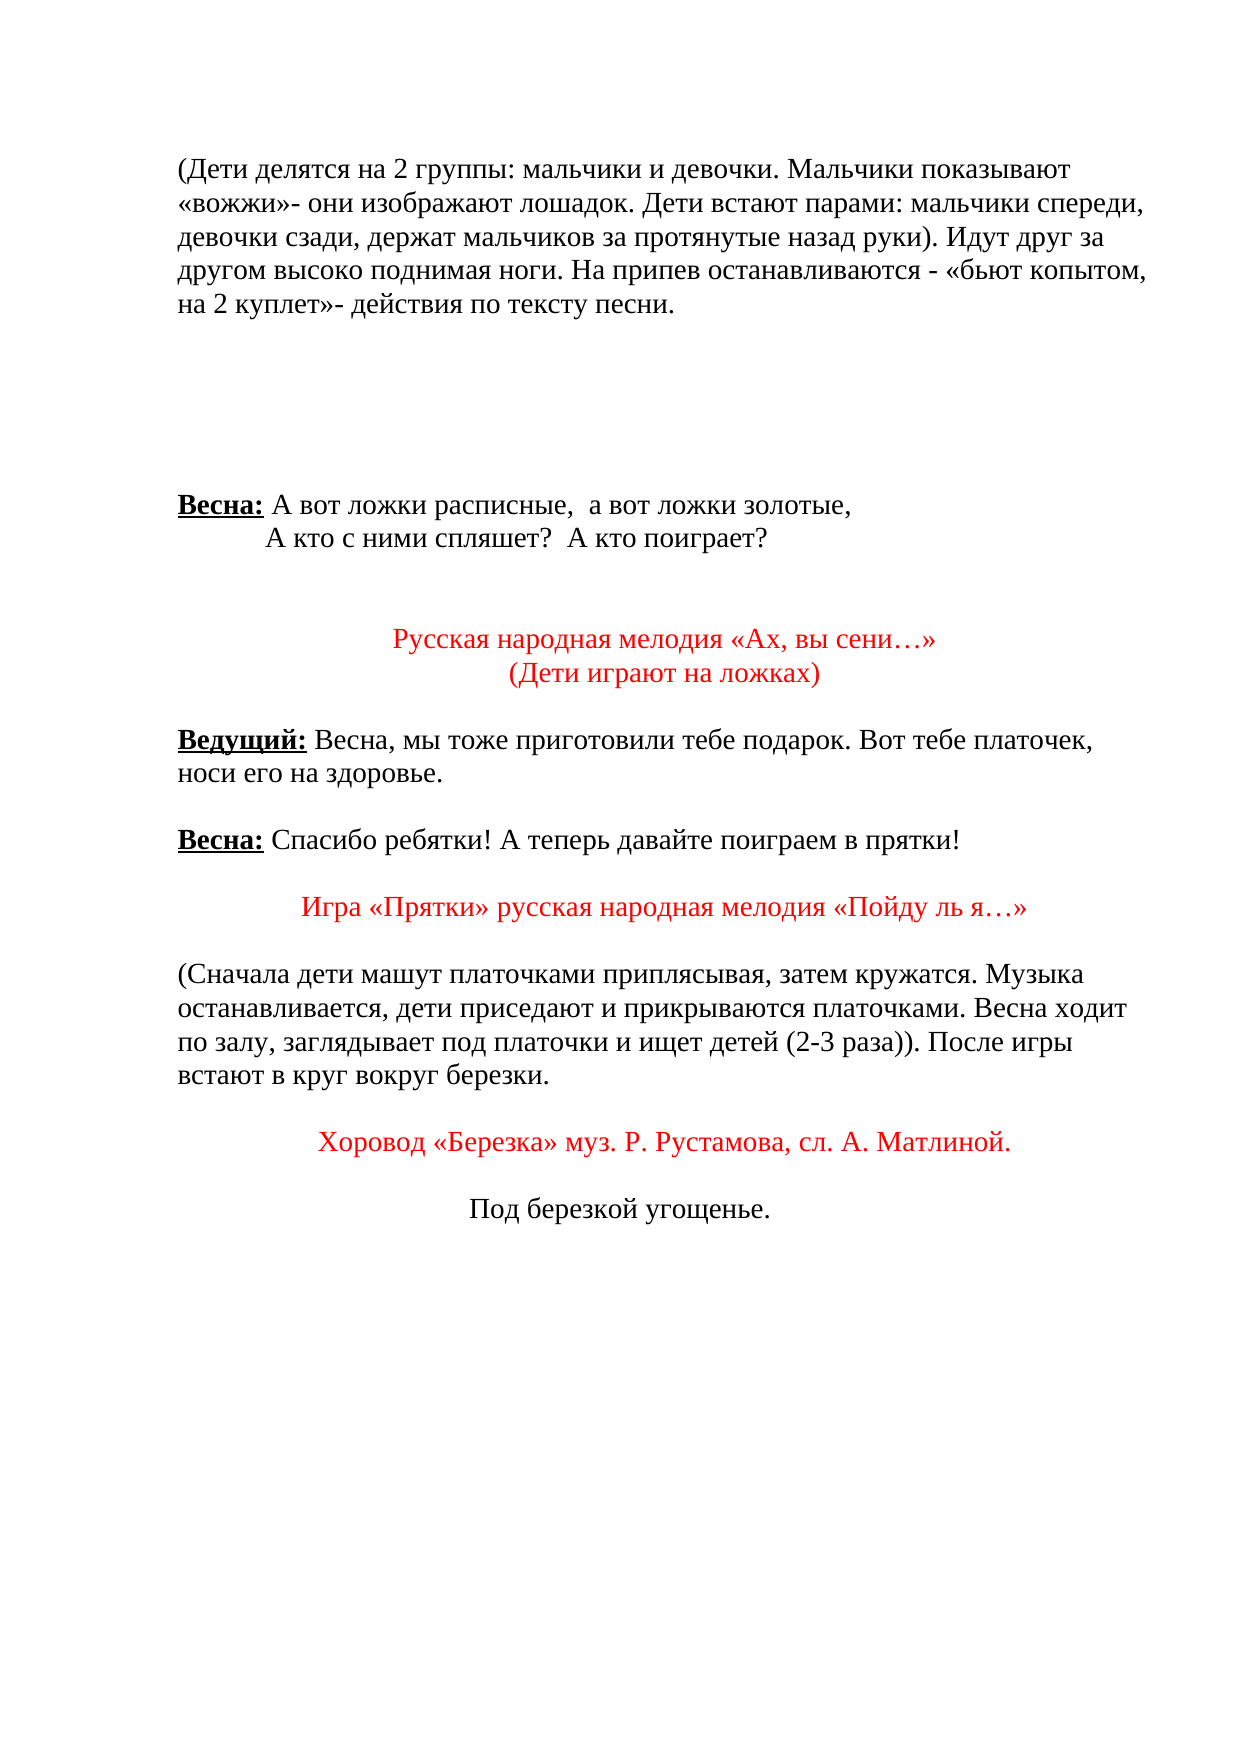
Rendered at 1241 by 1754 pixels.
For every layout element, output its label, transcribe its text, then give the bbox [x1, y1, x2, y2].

text (Дети играют на ложках) [177, 655, 1152, 688]
text Игра «Прятки» русская народная мелодия «Пойду ль я…» [177, 889, 1152, 923]
text (Дети делятся на 2 группы: мальчики и девочки. Мальчики показывают «вожжи»- они изображают лошадок. Дети встают парами: мальчики спереди, девочки сзади, держат мальчиков за протянутые назад руки). Идут друг за другом высоко поднимая ноги. На припев останавливаются - «бьют копытом, на 2 куплет»- действия по тексту песни. [177, 152, 1152, 319]
text (Сначала дети машут платочками приплясывая, затем кружатся. Музыка останавливается, дети приседают и прикрываются платочками. Весна ходит по залу, заглядывает под платочки и ищет детей (2-3 раза)). После игры встают в круг вокруг березки. [177, 957, 1152, 1091]
text А кто с ними спляшет? А кто поиграет? [177, 521, 1152, 554]
text Весна: Спасибо ребятки! А теперь давайте поиграем в прятки! [177, 822, 1152, 856]
text Весна: А вот ложки расписные, а вот ложки золотые, [177, 487, 1152, 521]
text Под березкой угощенье. [177, 1191, 1152, 1225]
text Хоровод «Березка» муз. Р. Рустамова, сл. А. Матлиной. [177, 1124, 1152, 1158]
text Ведущий: Весна, мы тоже приготовили тебе подарок. Вот тебе платочек, носи его на здоровье. [177, 722, 1152, 789]
text Русская народная мелодия «Ах, вы сени…» [177, 621, 1152, 655]
